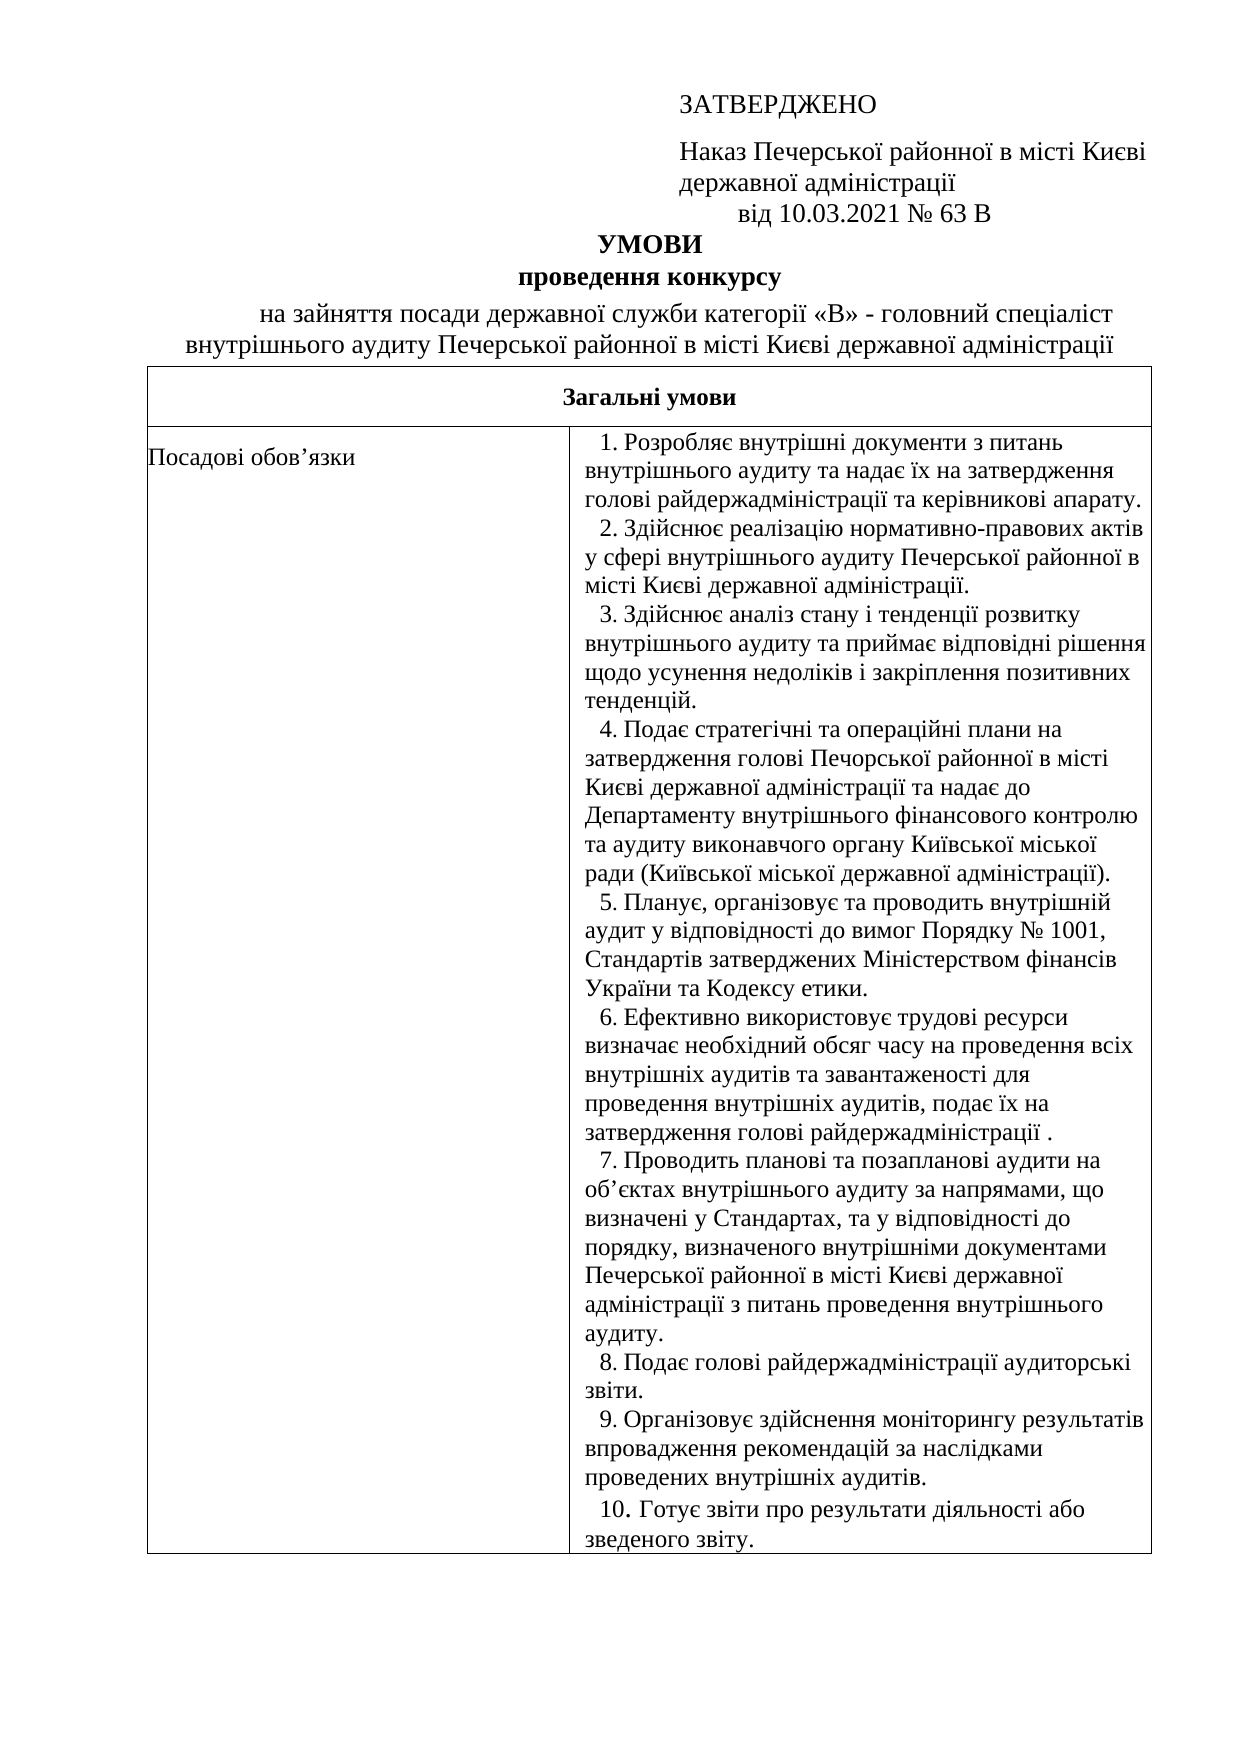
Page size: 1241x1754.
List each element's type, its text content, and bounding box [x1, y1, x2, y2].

text УМОВИ проведення конкурсу [148, 229, 1152, 291]
table_cell Посадові обов’язки [148, 427, 569, 1553]
text від 10.03.2021 № 63 В [679, 197, 1152, 229]
table_cell 1. Розробляє внутрішні документи з питань внутрішнього аудиту та надає їх на затвердження голові райдержадміністрації та керівникові апарату. 2. Здійснює реалізацію нормативно-правових актів у сфері внутрішнього аудиту Печерської районної в місті Києві державної адміністрації. 3. Здійснює аналіз стану і тенденції розвитку внутрішнього аудиту та приймає відповідні рішення щодо усунення недоліків і закріплення позитивних тенденцій. 4. Подає стратегічні та операційні плани на затвердження голові Печорської районної в місті Києві державної адміністрації та надає до Департаменту внутрішнього фінансового контролю та аудиту виконавчого органу Київської міської ради (Київської міської державної адміністрації). 5. Планує, організовує та проводить внутрішній аудит у відповідності до вимог Порядку № 1001, Стандартів затверджених Міністерством фінансів України та Кодексу етики. 6. Ефективно використовує трудові ресурси визначає необхідний обсяг часу на проведення всіх внутрішніх аудитів та завантаженості для проведення внутрішніх аудитів, подає їх на затвердження голові райдержадміністрації . 7. Проводить планові та позапланові аудити на об’єктах внутрішнього аудиту за напрямами, що визначені у Стандартах, та у відповідності до порядку, визначеного внутрішніми документами Печерської районної в місті Києві державної адміністрації з питань проведення внутрішнього аудиту. 8. Подає голові райдержадміністрації аудиторські звіти. 9. Організовує здійснення моніторингу результатів впровадження рекомендацій за наслідками проведених внутрішніх аудитів. 10. Готує звіти про результати діяльності або зведеного звіту. [570, 427, 1151, 1553]
table_header Загальні умови [148, 367, 1151, 426]
text Наказ Печерської районної в місті Києві державної адміністрації [679, 135, 1152, 197]
text на зайняття посади державної служби категорії «В» - головний спеціаліст внутрішнього аудиту Печерської районної в місті Києві державної адміністрації [148, 297, 1152, 359]
text ЗАТВЕРДЖЕНО [679, 88, 1152, 120]
